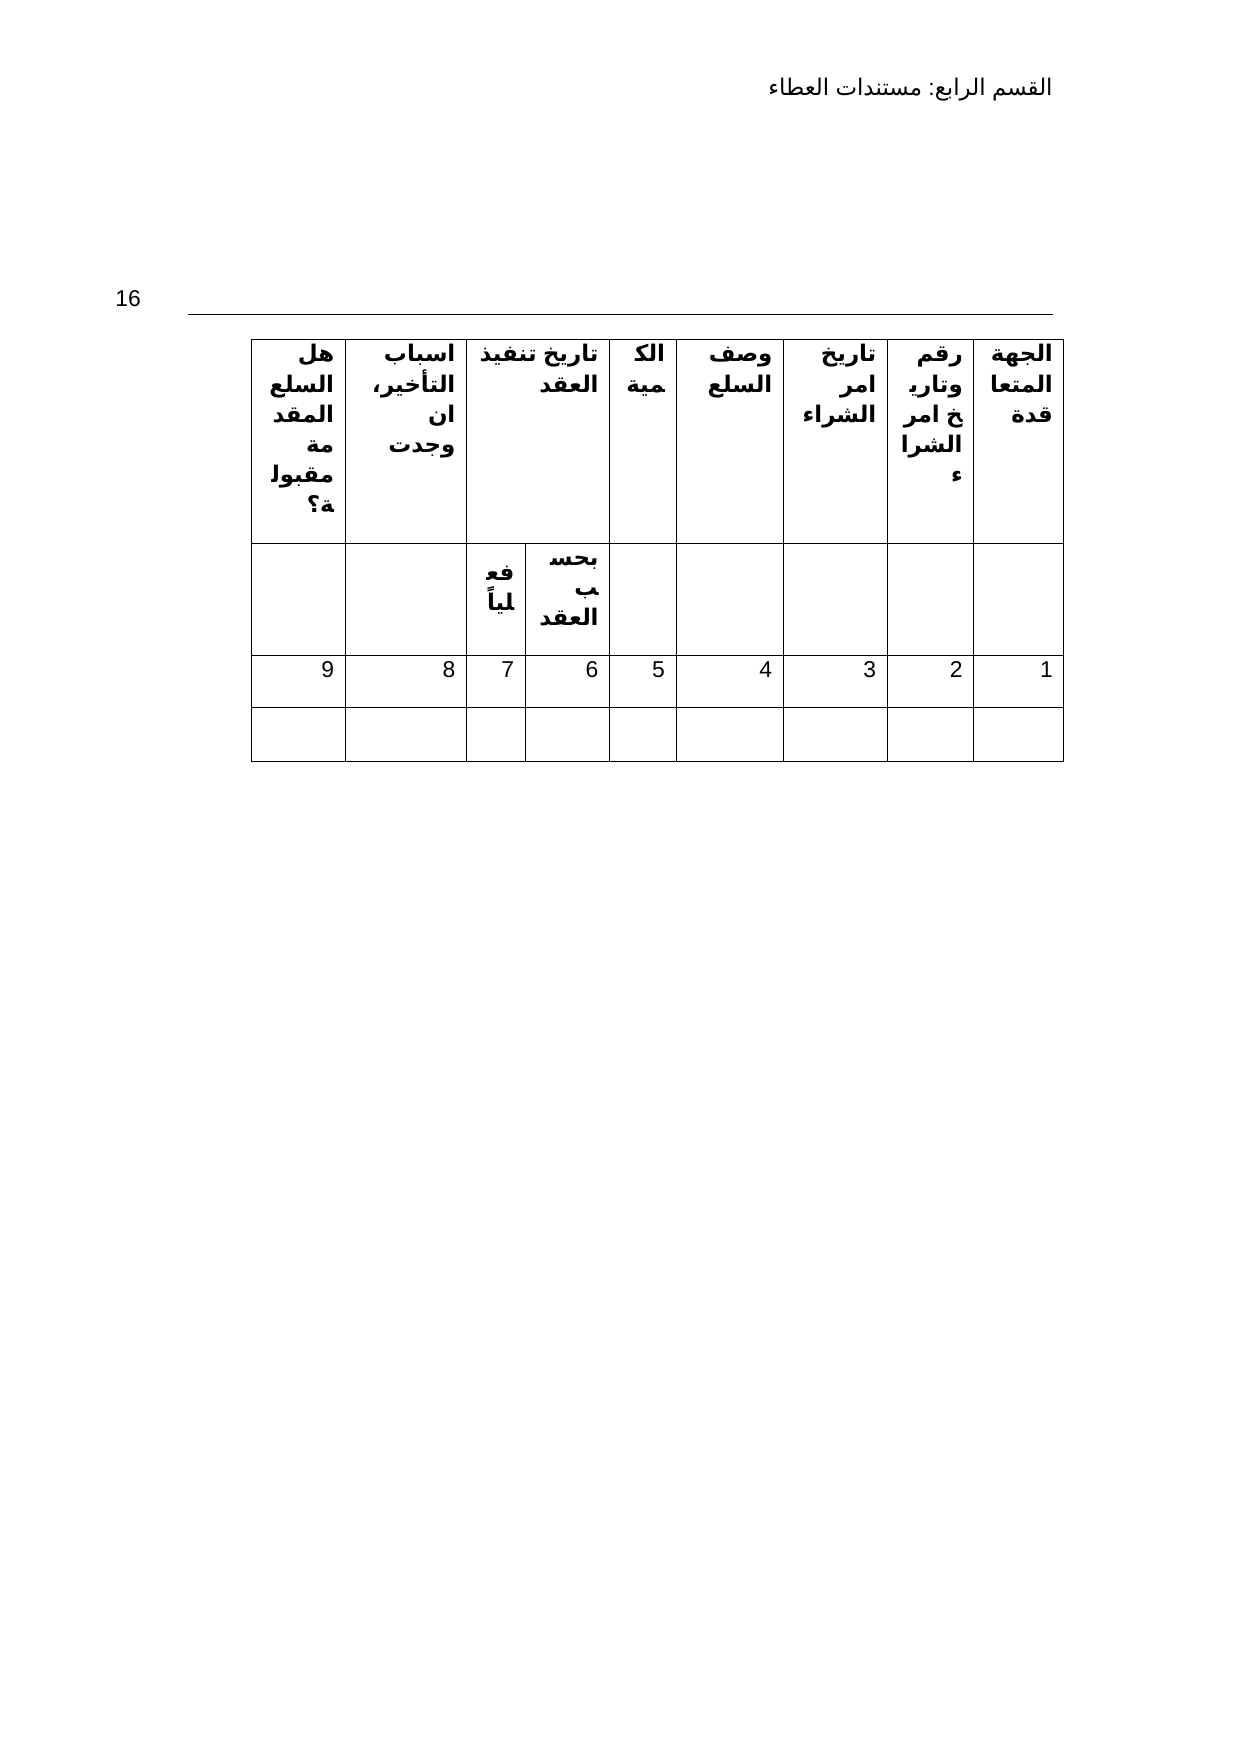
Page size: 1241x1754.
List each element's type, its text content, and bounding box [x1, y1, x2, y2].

table_cell [610, 708, 676, 761]
table_cell [677, 708, 783, 761]
table_header الكمية [610, 340, 676, 542]
table_cell 3 [784, 656, 887, 707]
table_cell [677, 544, 783, 655]
table_header هل السلع المقدمة مقبولة؟ [252, 340, 345, 542]
table_cell [888, 708, 973, 761]
table_header الجهة المتعاقدة [974, 340, 1063, 542]
table_header وصف السلع [677, 340, 783, 542]
table_header تاريخ امر الشراء [784, 340, 887, 542]
table_cell 9 [252, 656, 345, 707]
table_cell [526, 708, 609, 761]
table_cell [252, 708, 345, 761]
table_cell [252, 544, 345, 655]
table_cell [784, 708, 887, 761]
table_cell [467, 708, 525, 761]
table_cell [888, 544, 973, 655]
table_cell 7 [467, 656, 525, 707]
table_header تاريخ تنفيذ العقد [467, 340, 609, 542]
table_cell [346, 544, 466, 655]
table_cell 5 [610, 656, 676, 707]
table_header رقم وتاريخ امر الشراء [888, 340, 973, 542]
table_cell 6 [526, 656, 609, 707]
table_cell 4 [677, 656, 783, 707]
table_cell فعلياً [467, 544, 525, 655]
table_cell 8 [346, 656, 466, 707]
table_cell 1 [974, 656, 1063, 707]
table_cell بحسب العقد [526, 544, 609, 655]
table_cell [610, 544, 676, 655]
table_cell 2 [888, 656, 973, 707]
table_header اسباب التأخير، ان وجدت [346, 340, 466, 542]
table_cell [346, 708, 466, 761]
table_cell [784, 544, 887, 655]
table_cell [974, 544, 1063, 655]
table_cell [974, 708, 1063, 761]
